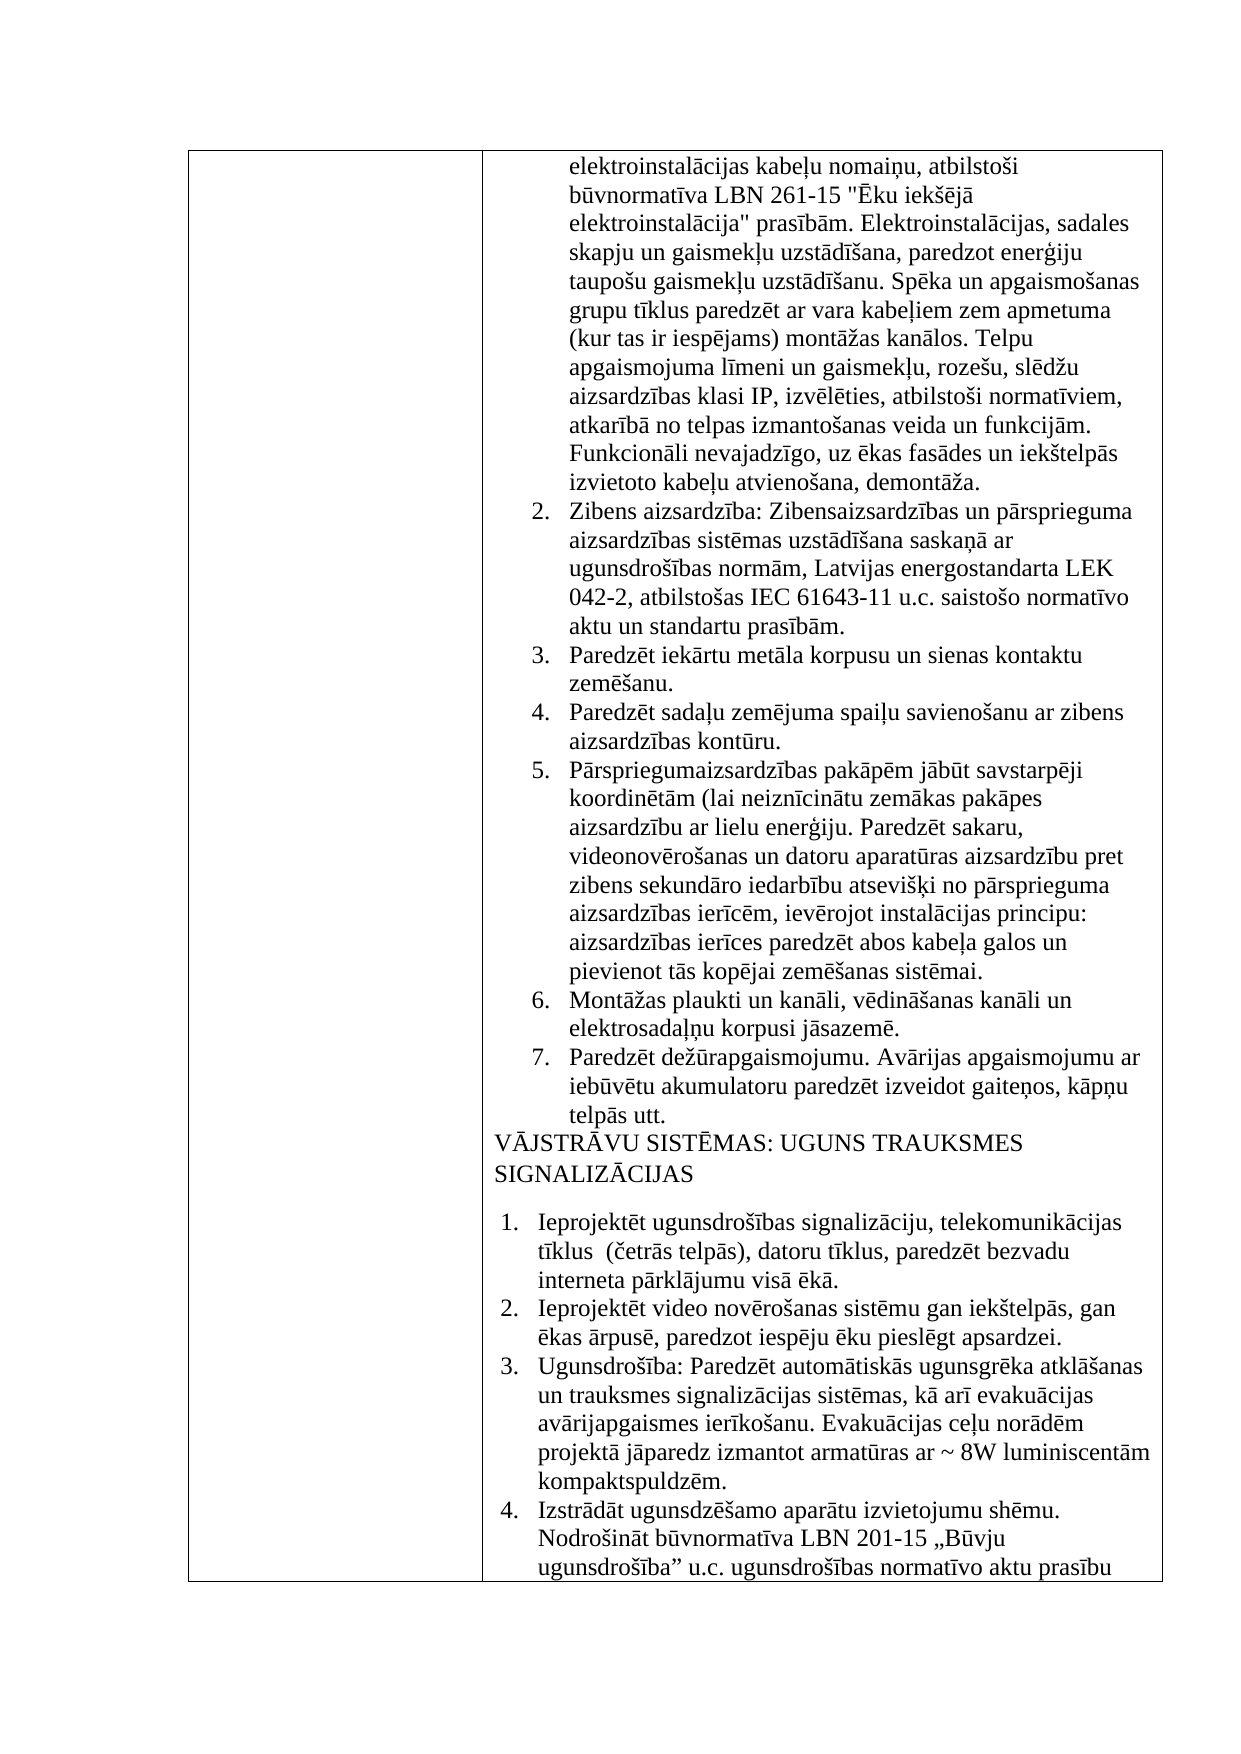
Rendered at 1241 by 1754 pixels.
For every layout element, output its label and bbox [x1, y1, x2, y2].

table_cell [189, 151, 482, 1581]
table_cell [483, 151, 1162, 1581]
